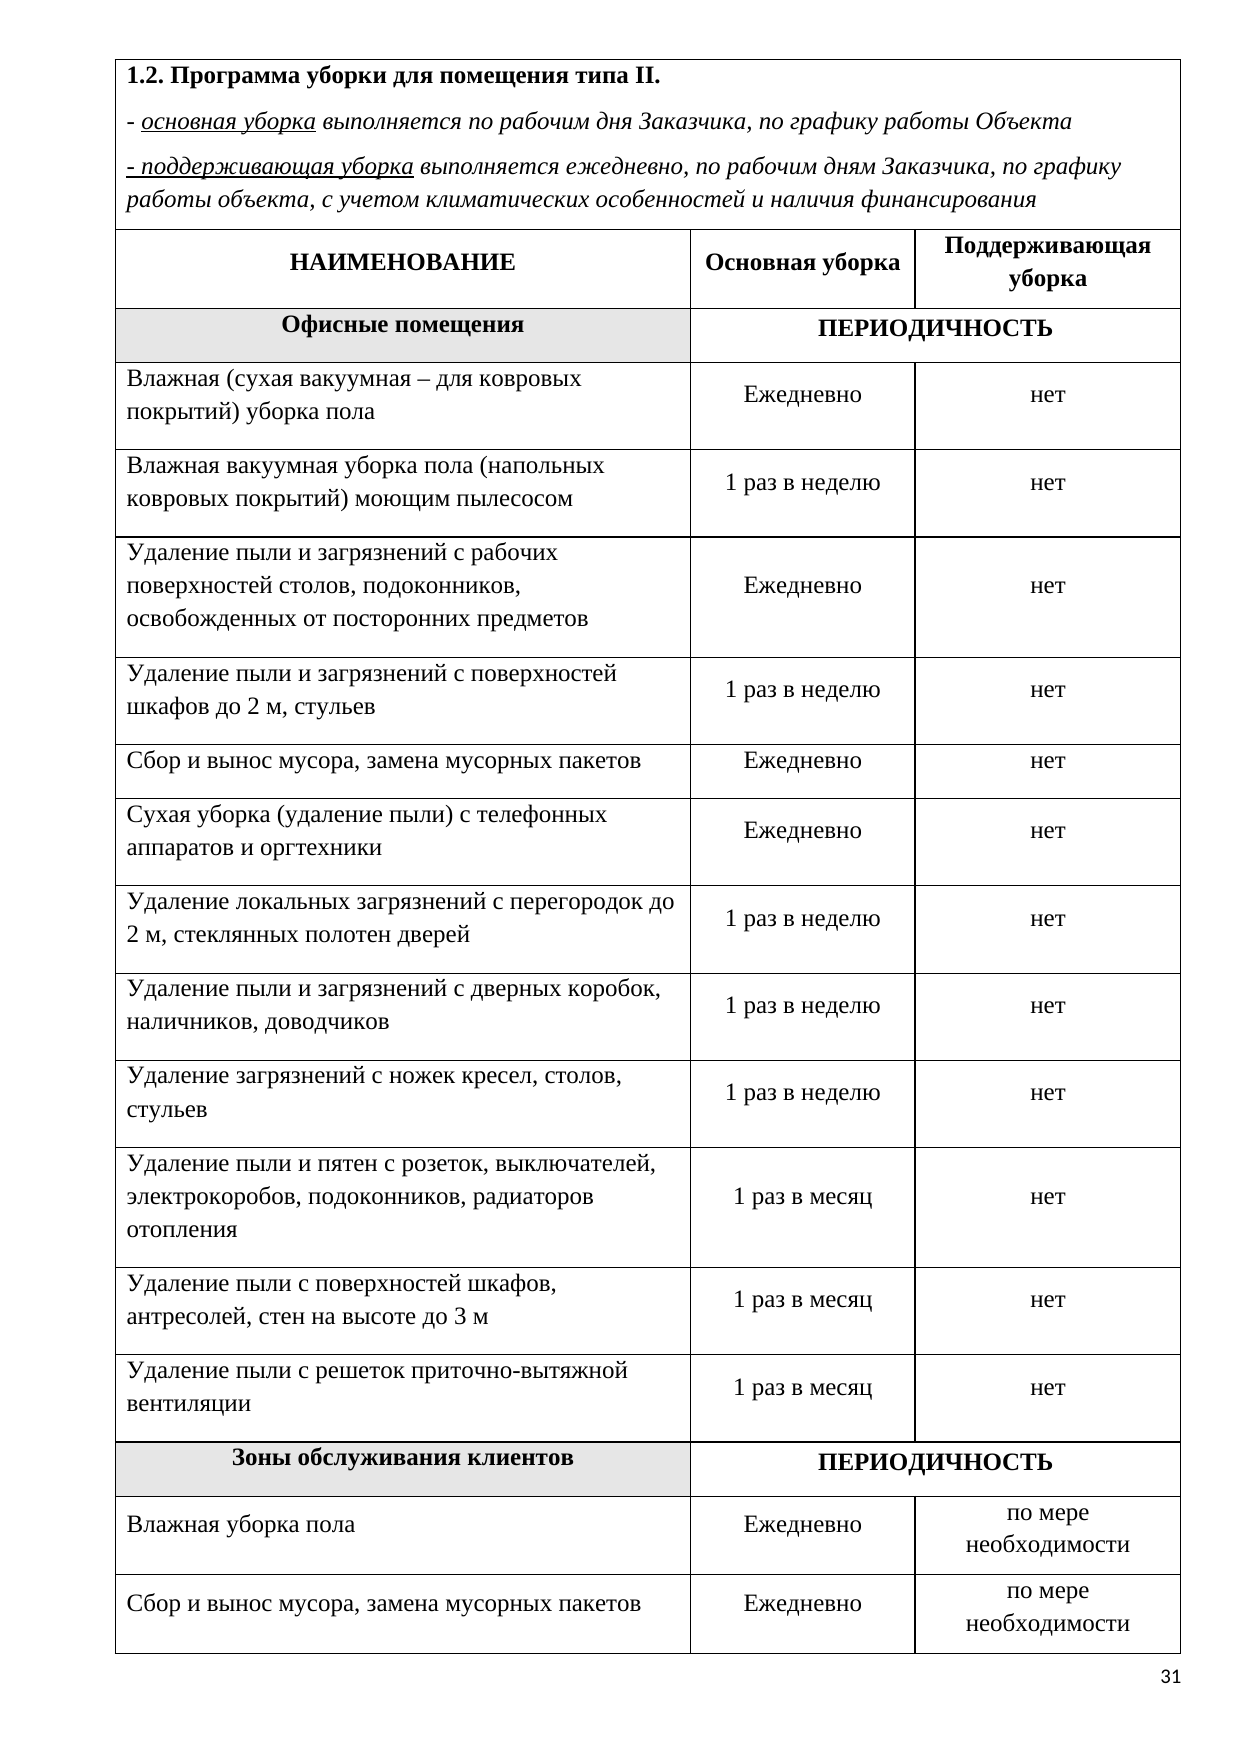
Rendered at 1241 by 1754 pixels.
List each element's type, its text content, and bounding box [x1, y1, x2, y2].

table_cell нет [916, 799, 1180, 885]
table_cell Поддерживающая уборка [916, 230, 1180, 308]
table_cell Ежедневно [691, 1575, 914, 1653]
table_cell Удаление локальных загрязнений с перегородок до 2 м, стеклянных полотен дверей [116, 886, 690, 972]
table_cell 1 раз в неделю [691, 974, 914, 1059]
table_cell Удаление пыли с поверхностей шкафов, антресолей, стен на высоте до 3 м [116, 1268, 690, 1354]
table_cell Офисные помещения [116, 309, 690, 362]
table_cell 1.2. Программа уборки для помещения типа II. - основная уборка выполняется по рабочим дня Заказчика, по графику работы Объекта - поддерживающая уборка выполняется ежедневно, по рабочим дням Заказчика, по графику работы объекта, с учетом климатических особенностей и наличия финансирования [116, 60, 1180, 229]
table_cell Ежедневно [691, 1497, 914, 1574]
table_cell Ежедневно [691, 745, 914, 798]
table_cell нет [916, 1355, 1180, 1441]
table_cell Ежедневно [691, 363, 914, 449]
table_cell Влажная (сухая вакуумная – для ковровых покрытий) уборка пола [116, 363, 690, 449]
table_cell Влажная уборка пола [116, 1497, 690, 1574]
table_cell 1 раз в неделю [691, 450, 914, 536]
table_cell 1 раз в месяц [691, 1268, 914, 1354]
table_cell по мере необходимости [916, 1497, 1180, 1574]
table_cell 1 раз в неделю [691, 886, 914, 972]
table_cell 1 раз в месяц [691, 1355, 914, 1441]
table_cell нет [916, 450, 1180, 536]
table_cell Сбор и вынос мусора, замена мусорных пакетов [116, 1575, 690, 1653]
table_cell 1 раз в неделю [691, 1061, 914, 1147]
table_cell нет [916, 363, 1180, 449]
table_cell Удаление пыли и загрязнений с дверных коробок, наличников, доводчиков [116, 974, 690, 1059]
table_cell нет [916, 1148, 1180, 1267]
table_cell 1 раз в месяц [691, 1148, 914, 1267]
table_cell Сбор и вынос мусора, замена мусорных пакетов [116, 745, 690, 798]
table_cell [916, 1575, 1180, 1653]
table_cell Ежедневно [691, 538, 914, 657]
table_cell ПЕРИОДИЧНОСТЬ [691, 1443, 1180, 1496]
table_cell 1 раз в неделю [691, 658, 914, 744]
table_cell нет [916, 1268, 1180, 1354]
table_cell Удаление пыли и пятен с розеток, выключателей, электрокоробов, подоконников, радиаторов отопления [116, 1148, 690, 1267]
table_cell Зоны обслуживания клиентов [116, 1443, 690, 1496]
table_cell Удаление загрязнений с ножек кресел, столов, стульев [116, 1061, 690, 1147]
table_cell нет [916, 1061, 1180, 1147]
table_cell Удаление пыли и загрязнений с поверхностей шкафов до 2 м, стульев [116, 658, 690, 744]
table_cell нет [916, 538, 1180, 657]
table_cell Удаление пыли и загрязнений с рабочих поверхностей столов, подоконников, освобожденных от посторонних предметов [116, 538, 690, 657]
table_cell Удаление пыли с решеток приточно-вытяжной вентиляции [116, 1355, 690, 1441]
table_cell Сухая уборка (удаление пыли) с телефонных аппаратов и оргтехники [116, 799, 690, 885]
table_cell Влажная вакуумная уборка пола (напольных ковровых покрытий) моющим пылесосом [116, 450, 690, 536]
table_cell Ежедневно [691, 799, 914, 885]
table_cell НАИМЕНОВАНИЕ [116, 230, 690, 308]
table_cell нет [916, 886, 1180, 972]
table_cell нет [916, 745, 1180, 798]
table_cell ПЕРИОДИЧНОСТЬ [691, 309, 1180, 362]
table_cell нет [916, 658, 1180, 744]
table_cell нет [916, 974, 1180, 1059]
table_cell Основная уборка [691, 230, 914, 308]
